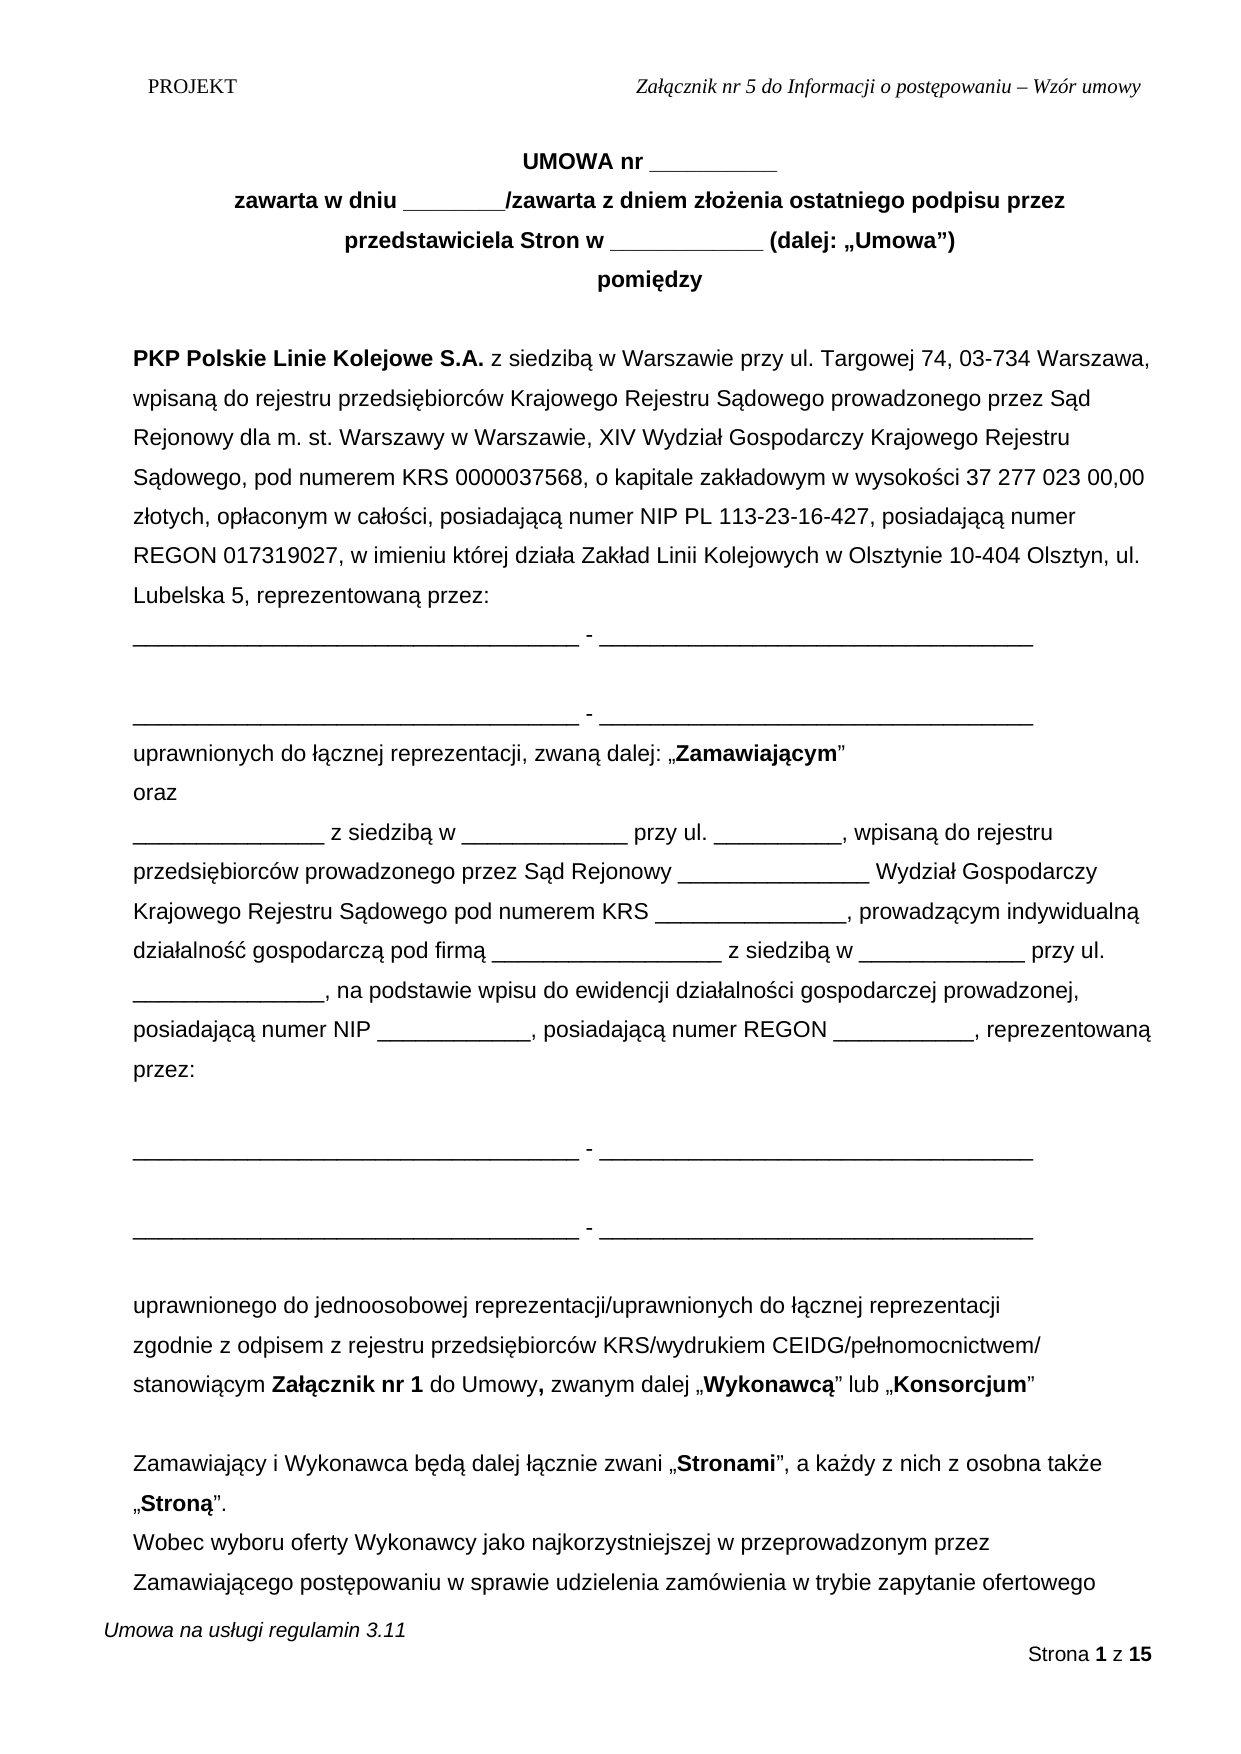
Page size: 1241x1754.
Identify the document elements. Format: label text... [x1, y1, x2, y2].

text Zamawiający i Wykonawca będą dalej łącznie zwani „Stronami”, a każdy z nich z osobna także „Stroną”. [133, 1450, 1152, 1516]
list ___________________________________ - __________________________________ uprawnionych do łącznej reprezentacji, zwaną dalej: „Zamawiającym” [133, 700, 1152, 766]
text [133, 1529, 1152, 1595]
list oraz [133, 779, 1152, 806]
list ___________________________________ - __________________________________ [133, 621, 1152, 648]
text ___________________________________ - __________________________________ uprawnionego do jednoosobowej reprezentacji/uprawnionych do łącznej reprezentacji [133, 1213, 1152, 1319]
text zawarta w dniu ________/zawarta z dniem złożenia ostatniego podpisu przez przedstawiciela Stron w ____________ (dalej: „Umowa”) [148, 187, 1152, 253]
list PKP Polskie Linie Kolejowe S.A. z siedzibą w Warszawie przy ul. Targowej 74, 03-734 Warszawa, wpisaną do rejestru przedsiębiorców Krajowego Rejestru Sądowego prowadzonego przez Sąd Rejonowy dla m. st. Warszawy w Warszawie, XIV Wydział Gospodarczy Krajowego Rejestru Sądowego, pod numerem KRS 0000037568, o kapitale zakładowym w wysokości 37 277 023 00,00 złotych, opłaconym w całości, posiadającą numer NIP PL 113-23-16-427, posiadającą numer REGON 017319027, w imieniu której działa Zakład Linii Kolejowych w Olsztynie 10-404 Olsztyn, ul. Lubelska 5, reprezentowaną przez: [133, 345, 1152, 608]
text zgodnie z odpisem z rejestru przedsiębiorców KRS/wydrukiem CEIDG/pełnomocnictwem/ stanowiącym Załącznik nr 1 do Umowy, zwanym dalej „Wykonawcą” lub „Konsorcjum” [133, 1332, 1152, 1398]
text UMOWA nr __________ [148, 148, 1152, 174]
text ___________________________________ - __________________________________ [133, 1134, 1152, 1161]
text _______________ z siedzibą w _____________ przy ul. __________, wpisaną do rejestru przedsiębiorców prowadzonego przez Sąd Rejonowy _______________ Wydział Gospodarczy Krajowego Rejestru Sądowego pod numerem KRS _______________, prowadzącym indywidualną działalność gospodarczą pod firmą __________________ z siedzibą w _____________ przy ul. _______________, na podstawie wpisu do ewidencji działalności gospodarczej prowadzonej, posiadającą numer NIP ____________, posiadającą numer REGON ___________, reprezentowaną przez: [133, 819, 1152, 1082]
text pomiędzy [148, 266, 1152, 292]
